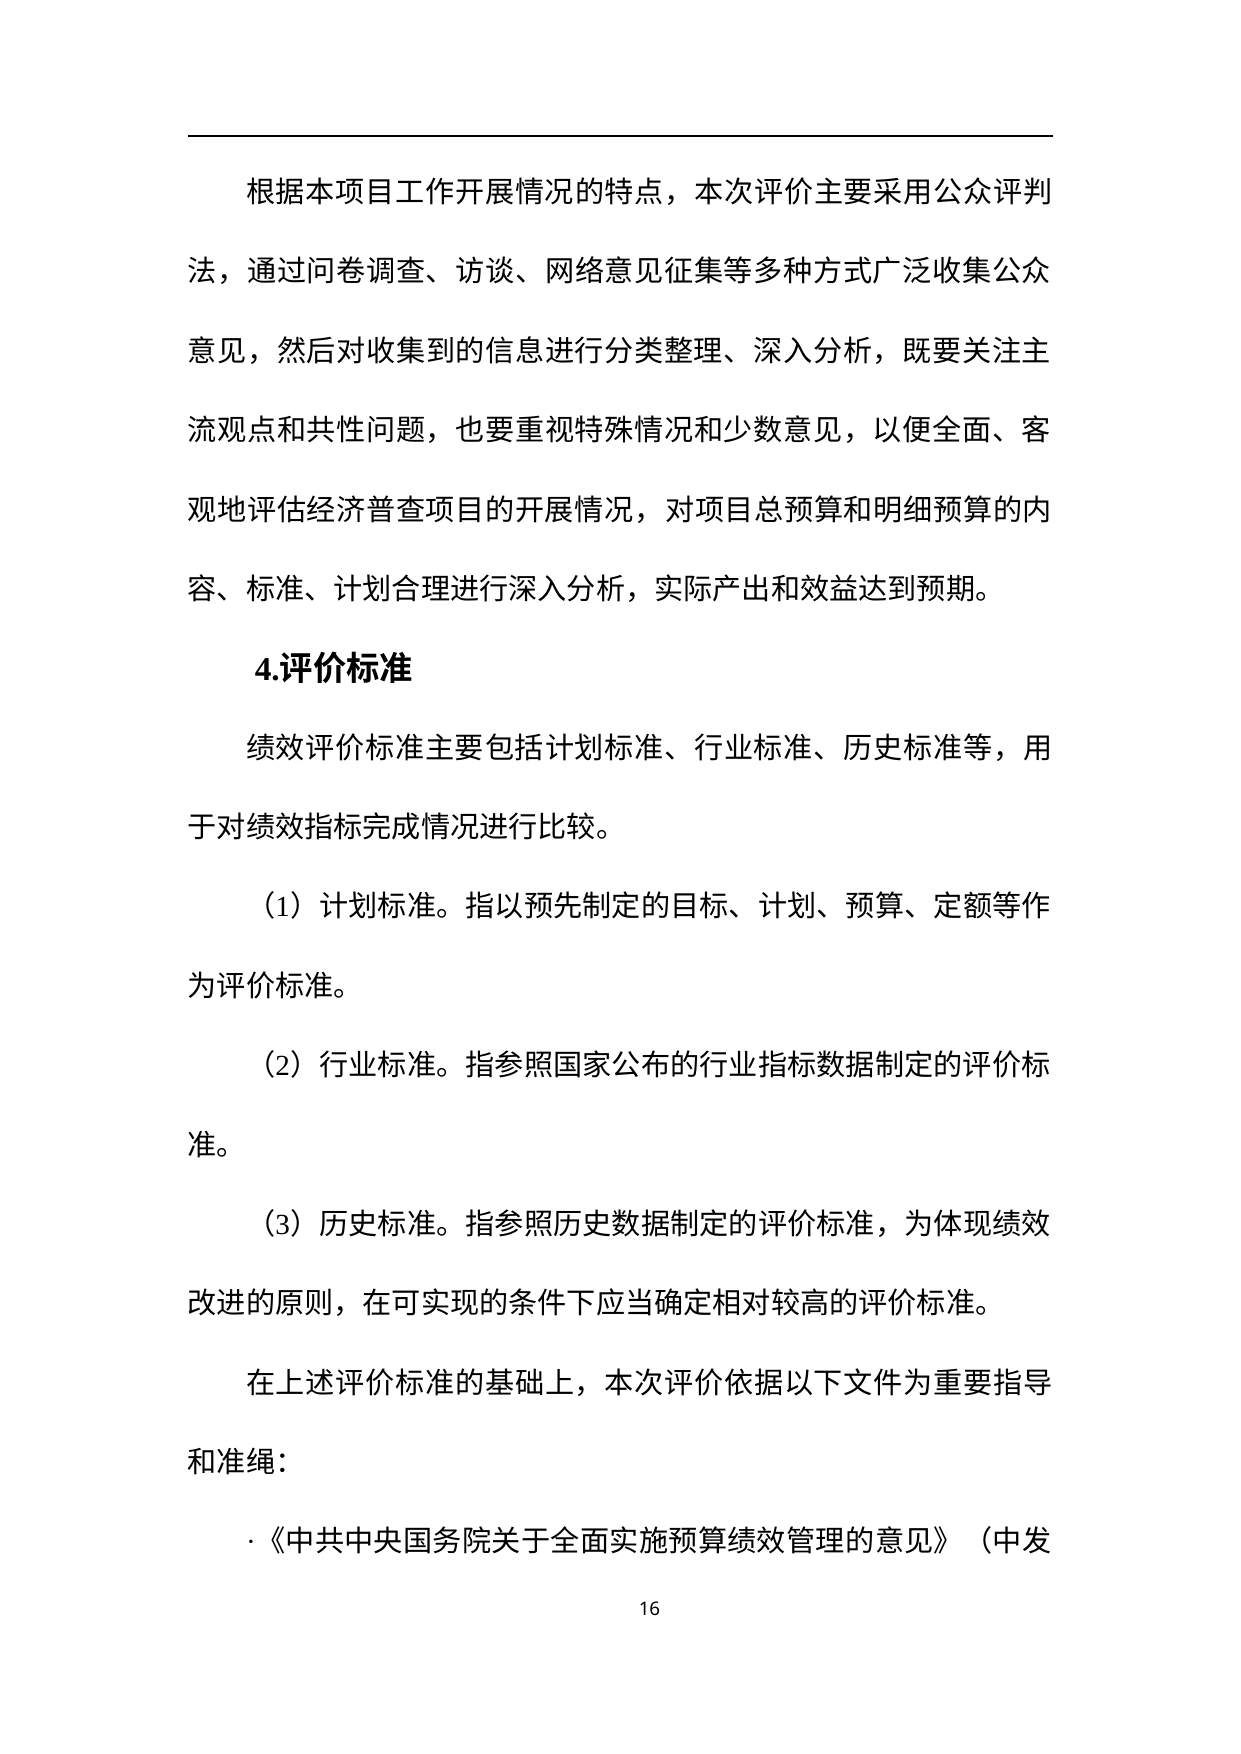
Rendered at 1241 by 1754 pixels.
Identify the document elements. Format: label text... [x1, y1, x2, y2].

text 根据本项目工作开展情况的特点，本次评价主要采用公众评判法，通过问卷调查、访谈、网络意见征集等多种方式广泛收集公众意见，然后对收集到的信息进行分类整理、深入分析，既要关注主流观点和共性问题，也要重视特殊情况和少数意见，以便全面、客观地评估经济普查项目的开展情况，对项目总预算和明细预算的内容、标准、计划合理进行深入分析，实际产出和效益达到预期。 [187, 150, 1053, 626]
subtitle 4.评价标准 [187, 626, 1053, 706]
text 在上述评价标准的基础上，本次评价依据以下文件为重要指导和准绳： [187, 1341, 1053, 1499]
text （2）行业标准。指参照国家公布的行业指标数据制定的评价标准。 [187, 1023, 1053, 1182]
text 绩效评价标准主要包括计划标准、行业标准、历史标准等，用于对绩效指标完成情况进行比较。 [187, 706, 1053, 864]
text （1）计划标准。指以预先制定的目标、计划、预算、定额等作为评价标准。 [187, 864, 1053, 1023]
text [187, 1499, 1053, 1579]
text （3）历史标准。指参照历史数据制定的评价标准，为体现绩效改进的原则，在可实现的条件下应当确定相对较高的评价标准。 [187, 1182, 1053, 1341]
